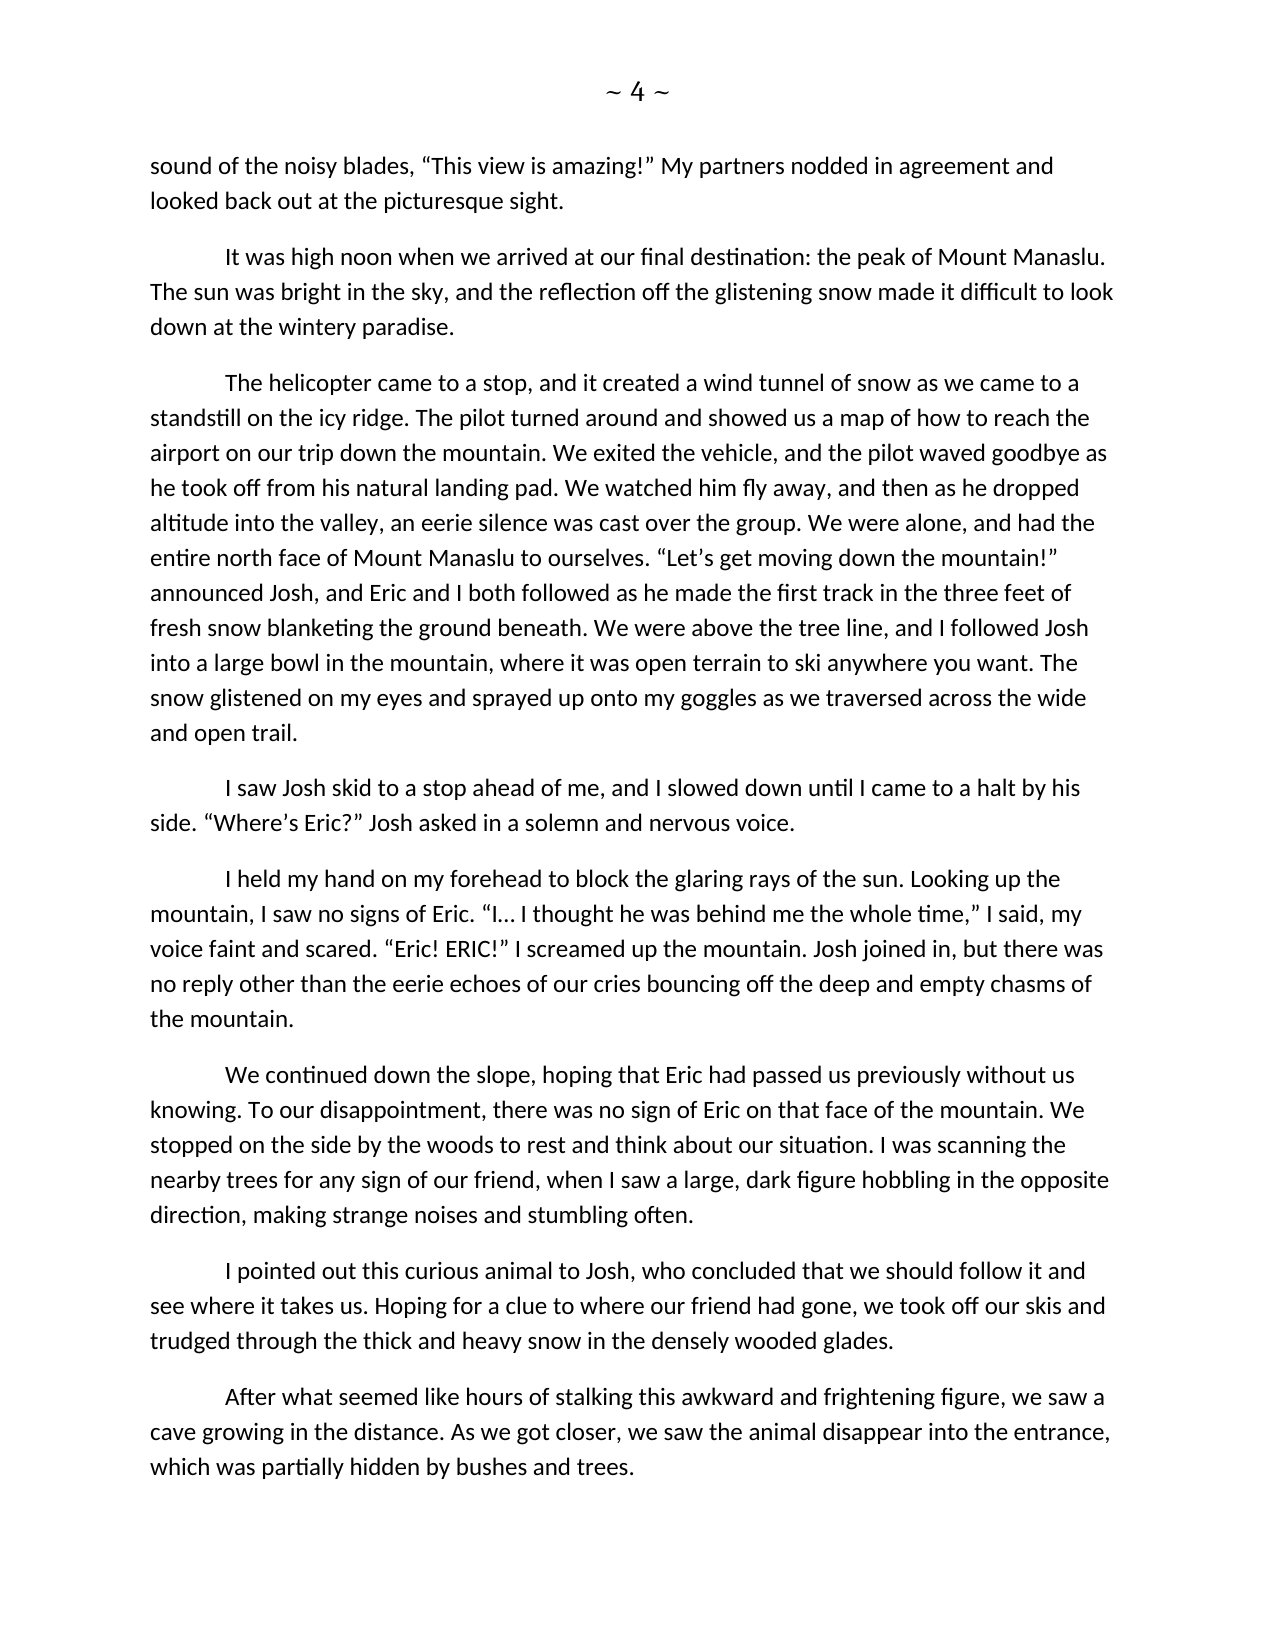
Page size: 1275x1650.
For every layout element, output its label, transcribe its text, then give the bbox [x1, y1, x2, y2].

text I saw Josh skid to a stop ahead of me, and I slowed down until I came to a halt by his side. “Where’s Eric?” Josh asked in a solemn and nervous voice. [150, 772, 1125, 838]
text The helicopter came to a stop, and it created a wind tunnel of snow as we came to a standstill on the icy ridge. The pilot turned around and showed us a map of how to reach the airport on our trip down the mountain. We exited the vehicle, and the pilot waved goodbye as he took off from his natural landing pad. We watched him fly away, and then as he dropped altitude into the valley, an eerie silence was cast over the group. We were alone, and had the entire north face of Mount Manaslu to ourselves. “Let’s get moving down the mountain!” announced Josh, and Eric and I both followed as he made the first track in the three feet of fresh snow blanketing the ground beneath. We were above the tree line, and I followed Josh into a large bowl in the mountain, where it was open terrain to ski anywhere you want. The snow glistened on my eyes and sprayed up onto my goggles as we traversed across the wide and open trail. [150, 367, 1125, 747]
text After what seemed like hours of stalking this awkward and frightening figure, we saw a cave growing in the distance. As we got closer, we saw the animal disappear into the entrance, which was partially hidden by bushes and trees. [150, 1381, 1125, 1481]
text It was high noon when we arrived at our final destination: the peak of Mount Manaslu. The sun was bright in the sky, and the reflection off the glistening snow made it difficult to look down at the wintery paradise. [150, 241, 1125, 341]
text We continued down the slope, hoping that Eric had passed us previously without us knowing. To our disappointment, there was no sign of Eric on that face of the mountain. We stopped on the side by the woods to rest and think about our situation. I was scanning the nearby trees for any sign of our friend, when I saw a large, dark figure hobbling in the opposite direction, making strange noises and stumbling often. [150, 1059, 1125, 1230]
text I held my hand on my forehead to block the glaring rays of the sun. Looking up the mountain, I saw no signs of Eric. “I… I thought he was behind me the whole time,” I said, my voice faint and scared. “Eric! ERIC!” I screamed up the mountain. Josh joined in, but there was no reply other than the eerie echoes of our cries bouncing off the deep and empty chasms of the mountain. [150, 863, 1125, 1034]
text I pointed out this curious animal to Josh, who concluded that we should follow it and see where it takes us. Hoping for a clue to where our friend had gone, we took off our skis and trudged through the thick and heavy snow in the densely wooded glades. [150, 1255, 1125, 1356]
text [150, 150, 1125, 216]
